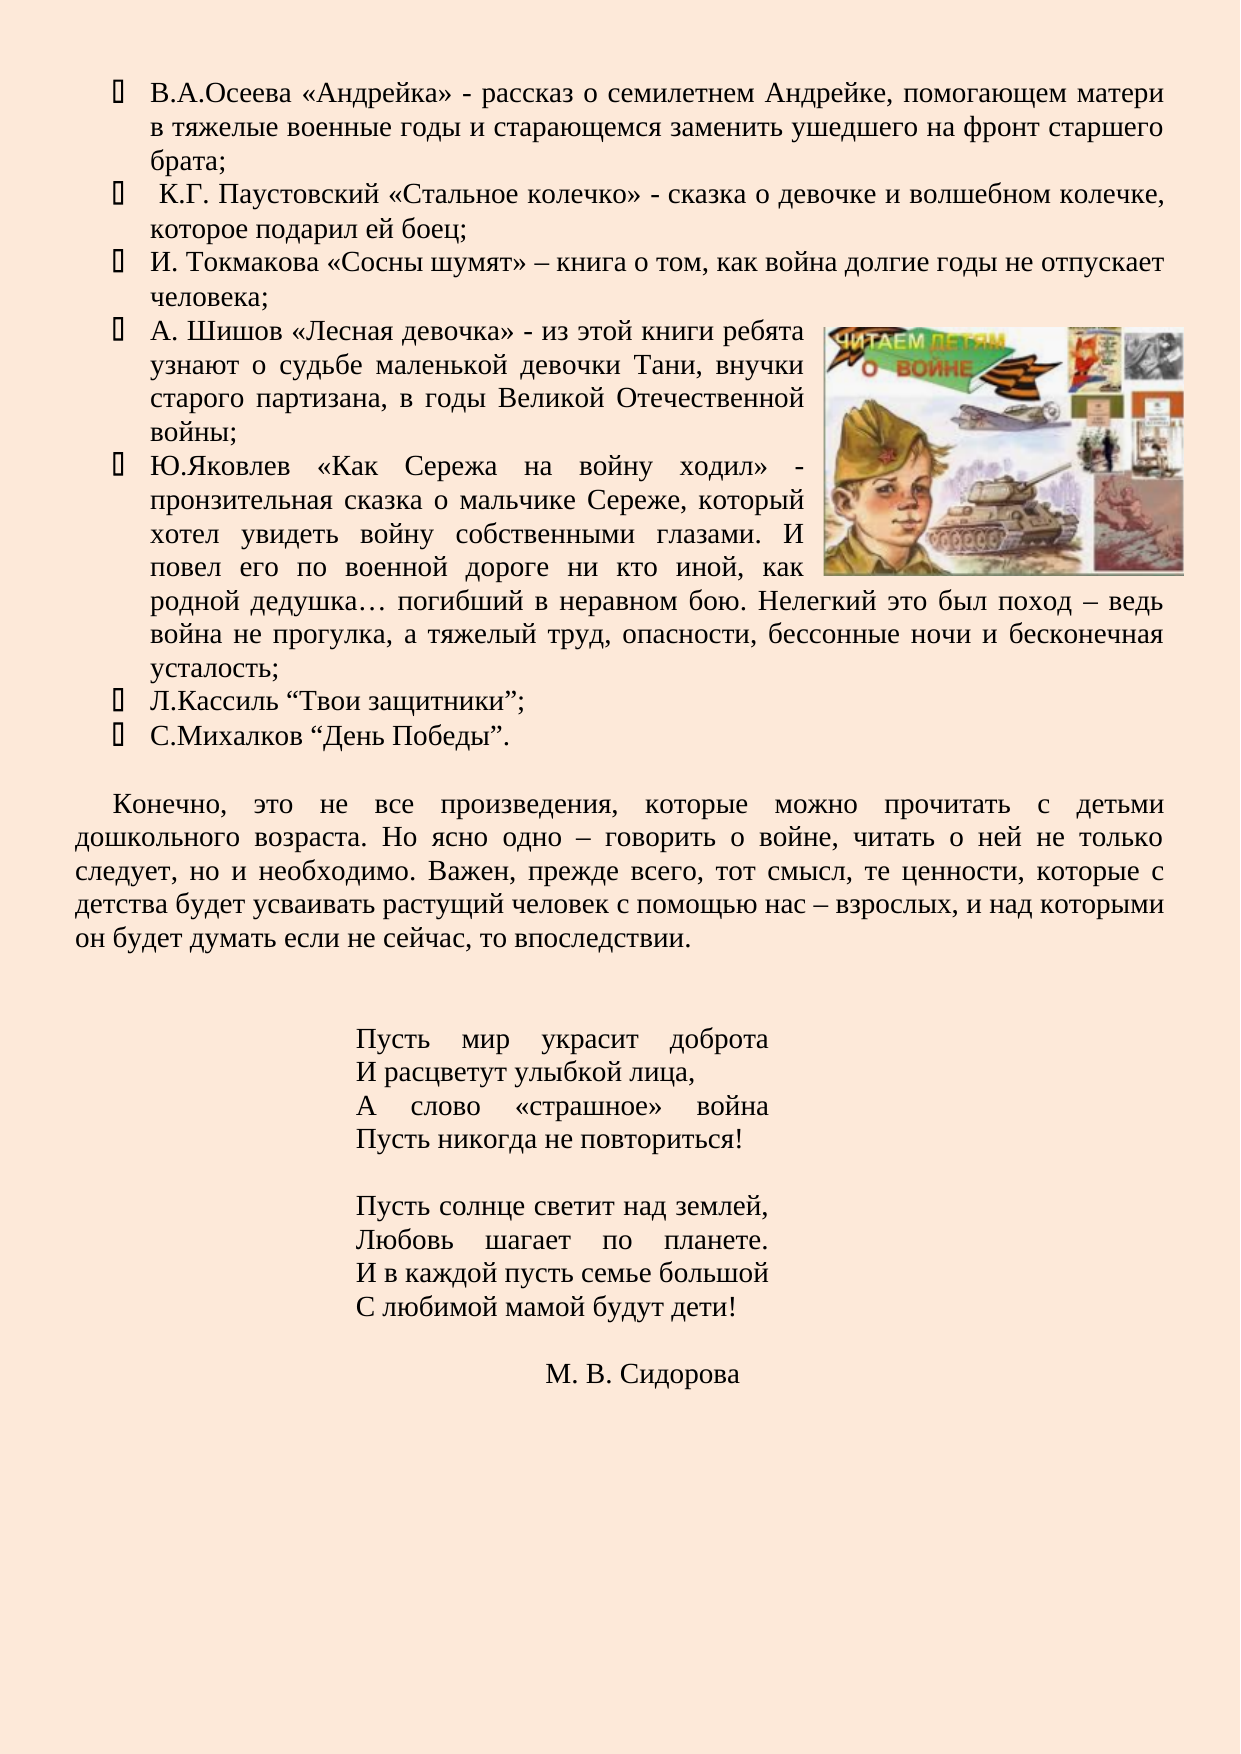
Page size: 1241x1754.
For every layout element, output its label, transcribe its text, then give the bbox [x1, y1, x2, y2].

list А. Шишов «Лесная девочка» - из этой книги ребята узнают о судьбе маленькой девочки Тани, внучки старого партизана, в годы Великой Отечественной войны; [112, 313, 1165, 448]
list Л.Кассиль “Твои защитники”; [112, 683, 1165, 718]
list С.Михалков “День Победы”. [112, 718, 1165, 752]
text Конечно, это не все произведения, которые можно прочитать с детьми дошкольного возраста. Но ясно одно – говорить о войне, читать о ней не только следует, но и необходимо. Важен, прежде всего, тот смысл, те ценности, которые с детства будет усваивать растущий человек с помощью нас – взрослых, и над которыми он будет думать если не сейчас, то впоследствии. [75, 786, 1165, 954]
picture [823, 327, 1184, 576]
list В.А.Осеева «Андрейка» - рассказ о семилетнем Андрейке, помогающем матери в тяжелые военные годы и старающемся заменить ушедшего на фронт старшего брата; [112, 75, 1165, 177]
list Ю.Яковлев «Как Сережа на войну ходил» - пронзительная сказка о мальчике Сереже, который хотел увидеть войну собственными глазами. И повел его по военной дороге ни кто иной, как родной дедушка… погибший в неравном бою. Нелегкий это был поход – ведь война не прогулка, а тяжелый труд, опасности, бессонные ночи и бесконечная усталость; [112, 448, 1165, 683]
text А слово «страшное» война Пусть никогда не повториться! [356, 1088, 769, 1155]
list И. Токмакова «Сосны шумят» – книга о том, как война долгие годы не отпускает человека; [112, 244, 1165, 313]
text Пусть солнце светит над землей, Любовь шагает по планете. И в каждой пусть семье большой С любимой мамой будут дети! [356, 1155, 769, 1323]
list К.Г. Паустовский «Стальное колечко» - сказка о девочке и волшебном колечке, которое подарил ей боец; [112, 177, 1165, 244]
text Пусть мир украсит доброта И расцветут улыбкой лица, [356, 1021, 769, 1088]
text М. В. Сидорова [356, 1323, 769, 1390]
